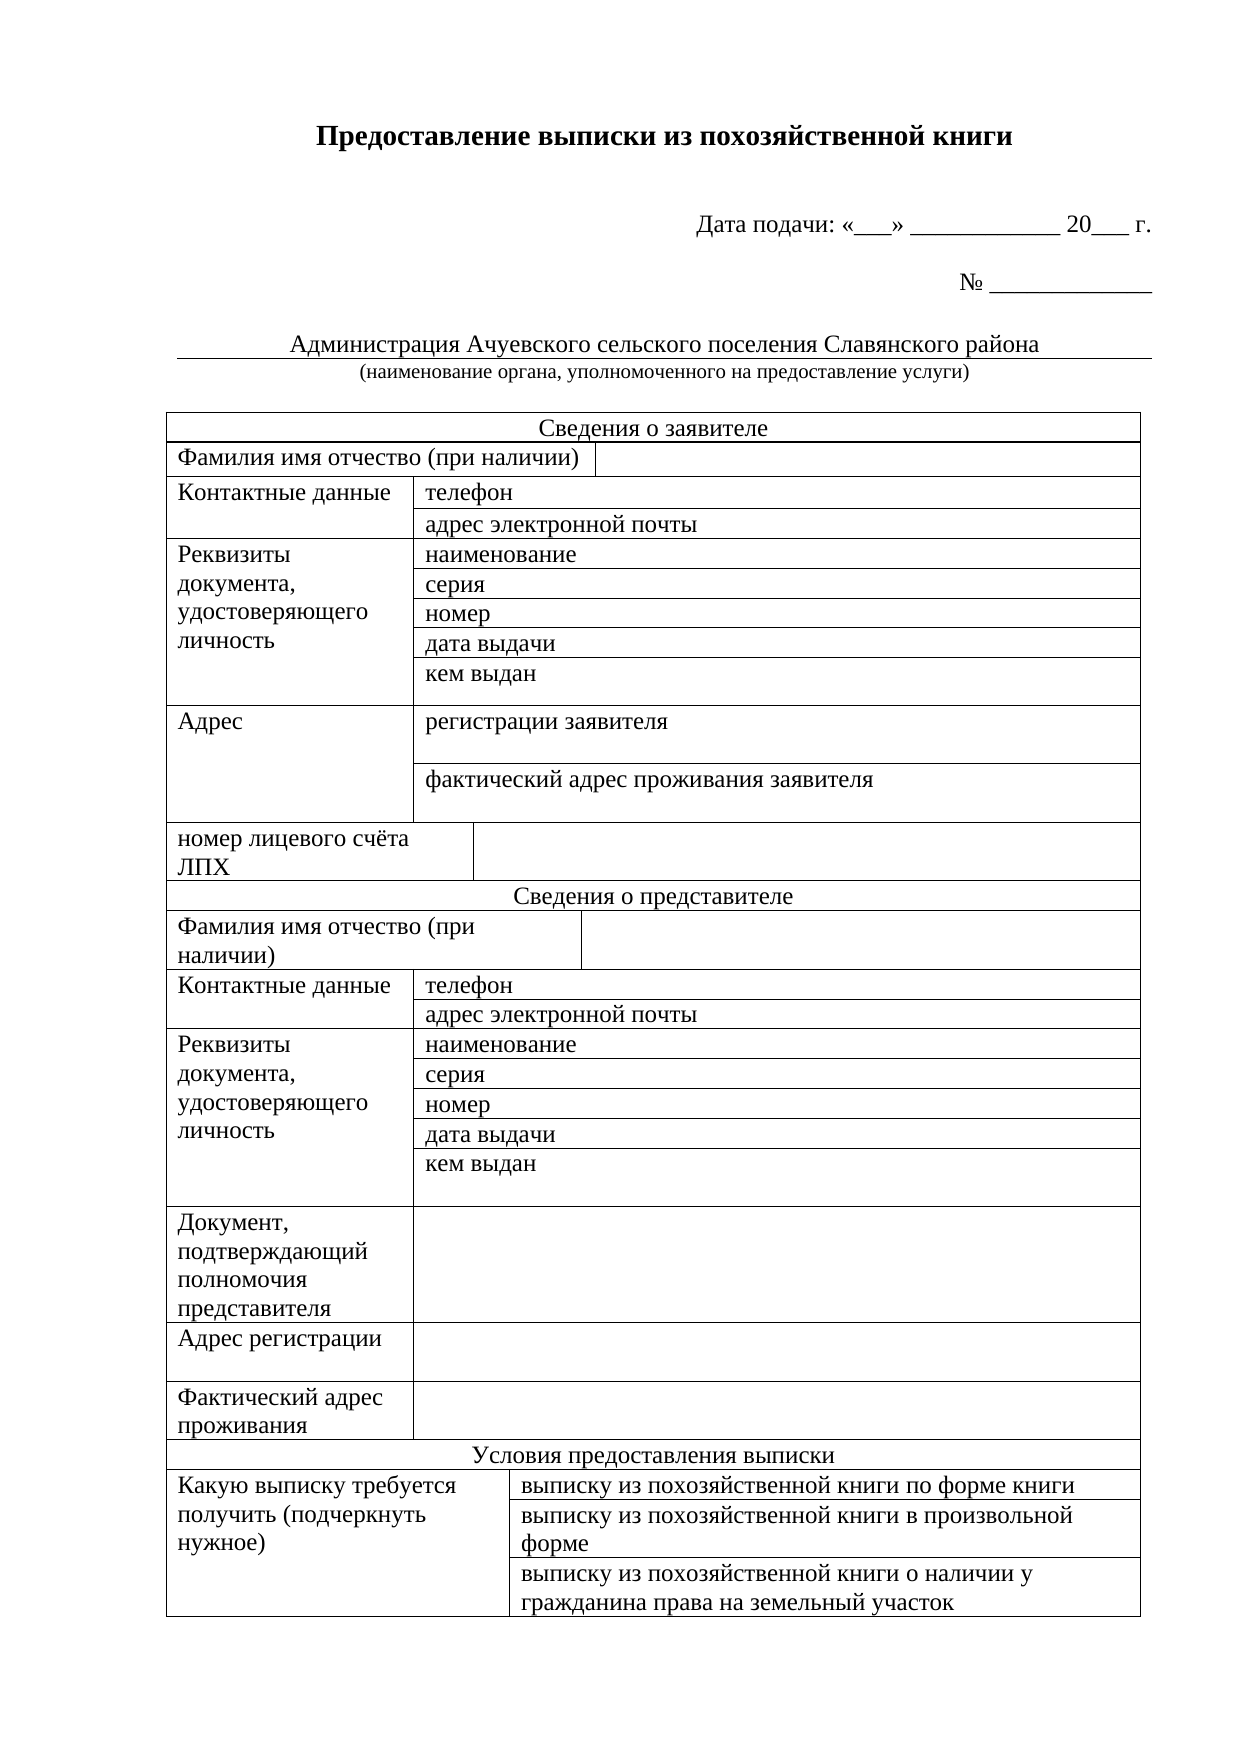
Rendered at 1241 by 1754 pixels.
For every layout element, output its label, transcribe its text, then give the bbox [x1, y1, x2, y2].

table_cell телефон [414, 970, 1140, 998]
table_cell адрес электронной почты [414, 1000, 1140, 1028]
text № _____________ [177, 267, 1152, 295]
table_cell Реквизиты документа, удостоверяющего личность [167, 539, 413, 705]
table_cell выписку из похозяйственной книги в произвольной форме [510, 1500, 1140, 1557]
table_cell Документ, подтверждающий полномочия представителя [167, 1207, 413, 1322]
table_header Администрация Ачуевского сельского поселения Славянского района [177, 329, 1152, 358]
table_header Сведения о заявителе [167, 413, 1140, 441]
table_cell телефон [414, 477, 1140, 508]
table_cell Фамилия имя отчество (при наличии) [167, 443, 595, 476]
table_cell [414, 1207, 1140, 1322]
table_cell [474, 823, 1140, 880]
table_cell дата выдачи [414, 1119, 1140, 1147]
table_cell наименование [414, 1029, 1140, 1058]
table_cell серия [414, 569, 1140, 597]
table_cell Сведения о представителе [167, 881, 1140, 910]
table_cell [596, 443, 1140, 476]
table_cell Фактический адрес проживания [167, 1382, 413, 1439]
table_cell фактический адрес проживания заявителя [414, 764, 1140, 822]
table_cell выписку из похозяйственной книги о наличии у гражданина права на земельный участок [510, 1558, 1140, 1616]
table_cell регистрации заявителя [414, 706, 1140, 763]
table_cell [414, 1382, 1140, 1439]
table_cell дата выдачи [414, 628, 1140, 657]
table_cell Контактные данные [167, 970, 413, 1028]
table_cell Реквизиты документа, удостоверяющего личность [167, 1029, 413, 1206]
table_cell Адрес [167, 706, 413, 822]
table_cell адрес электронной почты [414, 509, 1140, 538]
text Предоставление выписки из похозяйственной книги [177, 118, 1152, 152]
table_cell Контактные данные [167, 477, 413, 538]
table_cell Фамилия имя отчество (при наличии) [167, 911, 581, 969]
table_cell [414, 1323, 1140, 1381]
table_cell наименование [414, 539, 1140, 568]
table_cell кем выдан [414, 658, 1140, 705]
table_cell кем выдан [414, 1149, 1140, 1206]
table_cell номер лицевого счёта ЛПХ [167, 823, 473, 880]
table_cell номер [414, 1089, 1140, 1118]
table_cell Условия предоставления выписки [167, 1440, 1140, 1469]
table_cell серия [414, 1059, 1140, 1088]
text Дата подачи: «___» ____________ 20___ г. [177, 209, 1152, 238]
table_cell Какую выписку требуется получить (подчеркнуть нужное) [167, 1470, 509, 1616]
table_cell (наименование органа, уполномоченного на предоставление услуги) [177, 359, 1152, 383]
table_cell Адрес регистрации [167, 1323, 413, 1381]
table_cell [582, 911, 1140, 969]
table_cell выписку из похозяйственной книги по форме книги [510, 1470, 1140, 1499]
table_cell номер [414, 599, 1140, 627]
